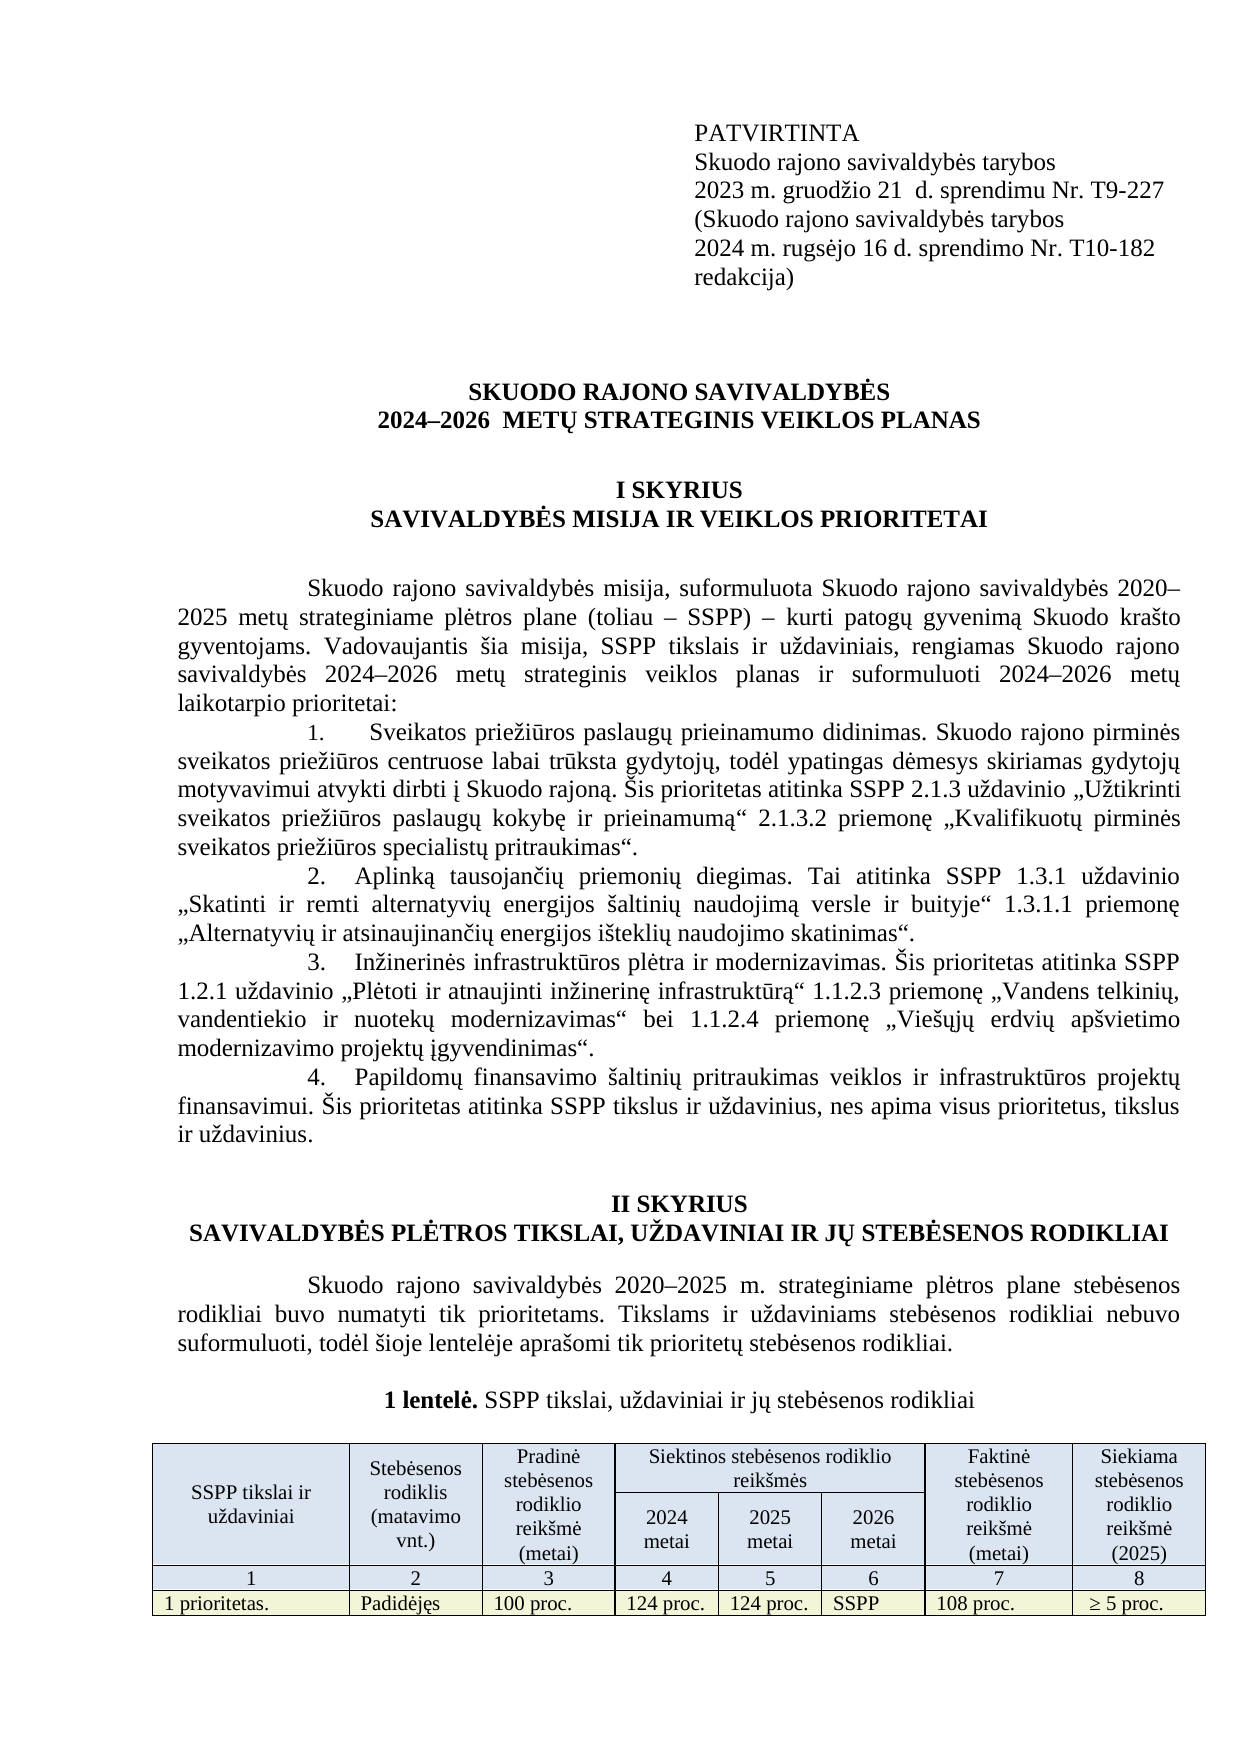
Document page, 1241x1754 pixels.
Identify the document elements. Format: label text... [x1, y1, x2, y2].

list Inžinerinės infrastruktūros plėtra ir modernizavimas. Šis prioritetas atitinka SSPP 1.2.1 uždavinio „Plėtoti ir atnaujinti inžinerinę infrastruktūrą“ 1.1.2.3 priemonę „Vandens telkinių, vandentiekio ir nuotekų modernizavimas“ bei 1.1.2.4 priemonę „Viešųjų erdvių apšvietimo modernizavimo projektų įgyvendinimas“. [177, 947, 1181, 1062]
text SAVIVALDYBĖS MISIJA IR VEIKLOS PRIORITETAI [177, 504, 1181, 533]
text II SKYRIUS [177, 1189, 1181, 1218]
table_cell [926, 1591, 1072, 1615]
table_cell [153, 1591, 349, 1615]
table_header SSPP tikslai ir uždaviniai [153, 1444, 349, 1564]
text Skuodo rajono savivaldybės misija, suformuluota Skuodo rajono savivaldybės 2020–2025 metų strateginiame plėtros plane (toliau – SSPP) – kurti patogų gyvenimą Skuodo krašto gyventojams. Vadovaujantis šia misija, SSPP tikslais ir uždaviniais, rengiamas Skuodo rajono savivaldybės 2024–2026 metų strateginis veiklos planas ir suformuluoti 2024–2026 metų laikotarpio prioritetai: [177, 573, 1181, 717]
text 2024 m. rugsėjo 16 d. sprendimo Nr. T10-182 [694, 233, 1181, 262]
table_cell 8 [1073, 1566, 1205, 1589]
table_header Pradinė stebėsenos rodiklio reikšmė (metai) [483, 1444, 614, 1564]
table_cell 6 [822, 1566, 924, 1589]
text (Skuodo rajono savivaldybės tarybos [694, 204, 1181, 233]
table_cell 3 [483, 1566, 614, 1589]
table_cell 2026 metai [822, 1493, 924, 1564]
table_header Siektinos stebėsenos rodiklio reikšmės [616, 1444, 924, 1492]
text redakcija) [694, 262, 1181, 291]
table_cell 5 [719, 1566, 821, 1589]
table_cell ≥ 5 proc. [1073, 1591, 1205, 1615]
text SAVIVALDYBĖS PLĖTROS TIKSLAI, UŽDAVINIAI IR JŲ STEBĖSENOS RODIKLIAI [177, 1218, 1181, 1247]
text 2023 m. gruodžio 21 d. sprendimu Nr. T9-227 [694, 176, 1181, 204]
table_header Stebėsenos rodiklis (matavimo vnt.) [350, 1444, 482, 1564]
table_cell 2025 metai [719, 1493, 821, 1564]
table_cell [822, 1591, 924, 1615]
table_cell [350, 1591, 482, 1615]
table_cell 124 proc. [616, 1591, 718, 1615]
text 1 lentelė. SSPP tikslai, uždaviniai ir jų stebėsenos rodikliai [177, 1386, 1181, 1414]
table_header Faktinė stebėsenos rodiklio reikšmė (metai) [926, 1444, 1072, 1564]
text SKUODO RAJONO SAVIVALDYBĖS [177, 377, 1181, 406]
table_cell 2 [350, 1566, 482, 1589]
text Skuodo rajono savivaldybės tarybos [694, 147, 1181, 176]
text PATVIRTINTA [694, 118, 1181, 147]
text I SKYRIUS [177, 475, 1181, 504]
list Sveikatos priežiūros paslaugų prieinamumo didinimas. Skuodo rajono pirminės sveikatos priežiūros centruose labai trūksta gydytojų, todėl ypatingas dėmesys skiriamas gydytojų motyvavimui atvykti dirbti į Skuodo rajoną. Šis prioritetas atitinka SSPP 2.1.3 uždavinio „Užtikrinti sveikatos priežiūros paslaugų kokybę ir prieinamumą“ 2.1.3.2 priemonę „Kvalifikuotų pirminės sveikatos priežiūros specialistų pritraukimas“. [177, 717, 1181, 861]
table_cell 7 [926, 1566, 1072, 1589]
table_cell 124 proc. [719, 1591, 821, 1615]
table_cell 4 [616, 1566, 718, 1589]
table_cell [483, 1591, 614, 1615]
text Skuodo rajono savivaldybės 2020–2025 m. strateginiame plėtros plane stebėsenos rodikliai buvo numatyti tik prioritetams. Tikslams ir uždaviniams stebėsenos rodikliai nebuvo suformuluoti, todėl šioje lentelėje aprašomi tik prioritetų stebėsenos rodikliai. [177, 1271, 1181, 1357]
text 2024–2026 METŲ STRATEGINIS VEIKLOS PLANAS [177, 406, 1181, 434]
list Papildomų finansavimo šaltinių pritraukimas veiklos ir infrastruktūros projektų finansavimui. Šis prioritetas atitinka SSPP tikslus ir uždavinius, nes apima visus prioritetus, tikslus ir uždavinius. [177, 1062, 1181, 1148]
table_cell 2024 metai [616, 1493, 718, 1564]
table_cell 1 [153, 1566, 349, 1589]
list Aplinką tausojančių priemonių diegimas. Tai atitinka SSPP 1.3.1 uždavinio „Skatinti ir remti alternatyvių energijos šaltinių naudojimą versle ir buityje“ 1.3.1.1 priemonę „Alternatyvių ir atsinaujinančių energijos išteklių naudojimo skatinimas“. [177, 861, 1181, 947]
table_header Siekiama stebėsenos rodiklio reikšmė (2025) [1073, 1444, 1205, 1564]
